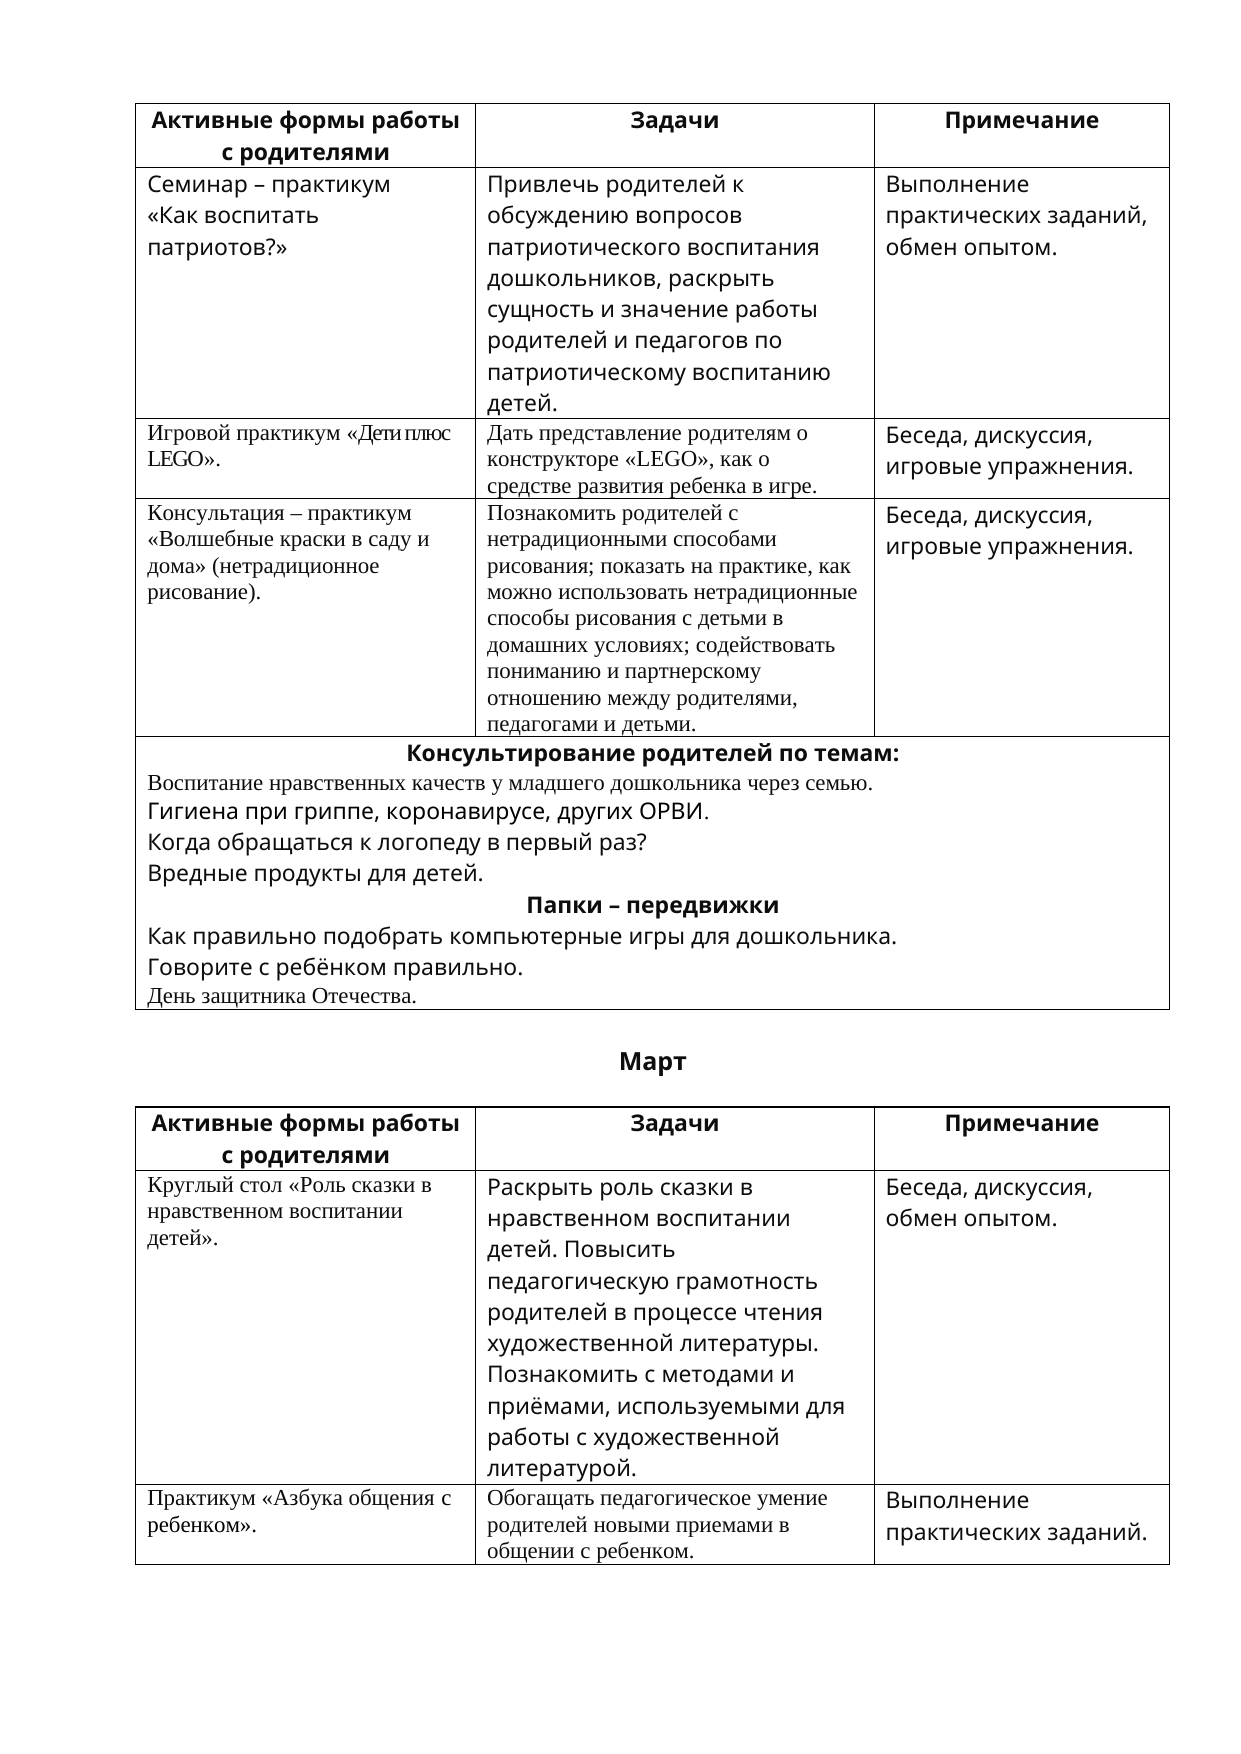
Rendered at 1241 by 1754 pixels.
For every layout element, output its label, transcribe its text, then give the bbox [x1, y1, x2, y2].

text Март [136, 1044, 1169, 1078]
table_cell Беседа, дискуссия, игровые упражнения. [875, 419, 1169, 498]
table_cell Выполнение практических заданий. [875, 1485, 1169, 1563]
table_cell Раскрыть роль сказки в нравственном воспитании детей. Повысить педагогическую грамотность родителей в процессе чтения художественной литературы. Познакомить с методами и приёмами, используемыми для работы с художественной литературой. [476, 1171, 874, 1483]
table_cell Беседа, дискуссия, обмен опытом. [875, 1171, 1169, 1483]
table_cell Практикум «Азбука общения с ребенком». [136, 1485, 475, 1563]
table_header Задачи [476, 104, 874, 167]
table_cell Игровой практикум «Дети плюс LEGO». [136, 419, 475, 498]
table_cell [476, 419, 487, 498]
table_header Задачи [476, 1108, 874, 1170]
table_cell Консультация – практикум «Волшебные краски в саду и дома» (нетрадиционное рисование). [136, 499, 475, 736]
table_cell Консультирование родителей по темам: Воспитание нравственных качеств у младшего дошкольника через семью. Гигиена при гриппе, коронавирусе, других ОРВИ. Когда обращаться к логопеду в первый раз? Вредные продукты для детей. Папки – передвижки Как правильно подобрать компьютерные игры для дошкольника. Говорите с ребёнком правильно. День защитника Отечества. [136, 737, 1169, 1009]
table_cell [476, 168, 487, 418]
table_header Активные формы работы с родителями [136, 1108, 475, 1170]
table_cell Обогащать педагогическое умение родителей новыми приемами в общении с ребенком. [476, 1485, 874, 1563]
table_header Примечание [875, 104, 1169, 167]
table_header Активные формы работы с родителями [136, 104, 475, 167]
table_cell Привлечь родителей к обсуждению вопросов патриотического воспитания дошкольников, раскрыть сущность и значение работы родителей и педагогов по патриотическому воспитанию детей. [558, 168, 874, 418]
table_cell Беседа, дискуссия, игровые упражнения. [875, 499, 1169, 736]
table_cell Дать представление родителям о конструкторе «LEGO», как о средстве развития ребенка в игре. [770, 419, 874, 498]
table_cell Круглый стол «Роль сказки в нравственном воспитании детей». [136, 1171, 475, 1483]
table_cell Семинар – практикум «Как воспитать патриотов?» [136, 168, 475, 418]
table_header Примечание [875, 1108, 1169, 1170]
table_cell Выполнение практических заданий, обмен опытом. [875, 168, 1169, 418]
table_cell Познакомить родителей с нетрадиционными способами рисования; показать на практике, как можно использовать нетрадиционные способы рисования с детьми в домашних условиях; содействовать пониманию и партнерскому отношению между родителями, педагогами и детьми. [476, 499, 874, 736]
